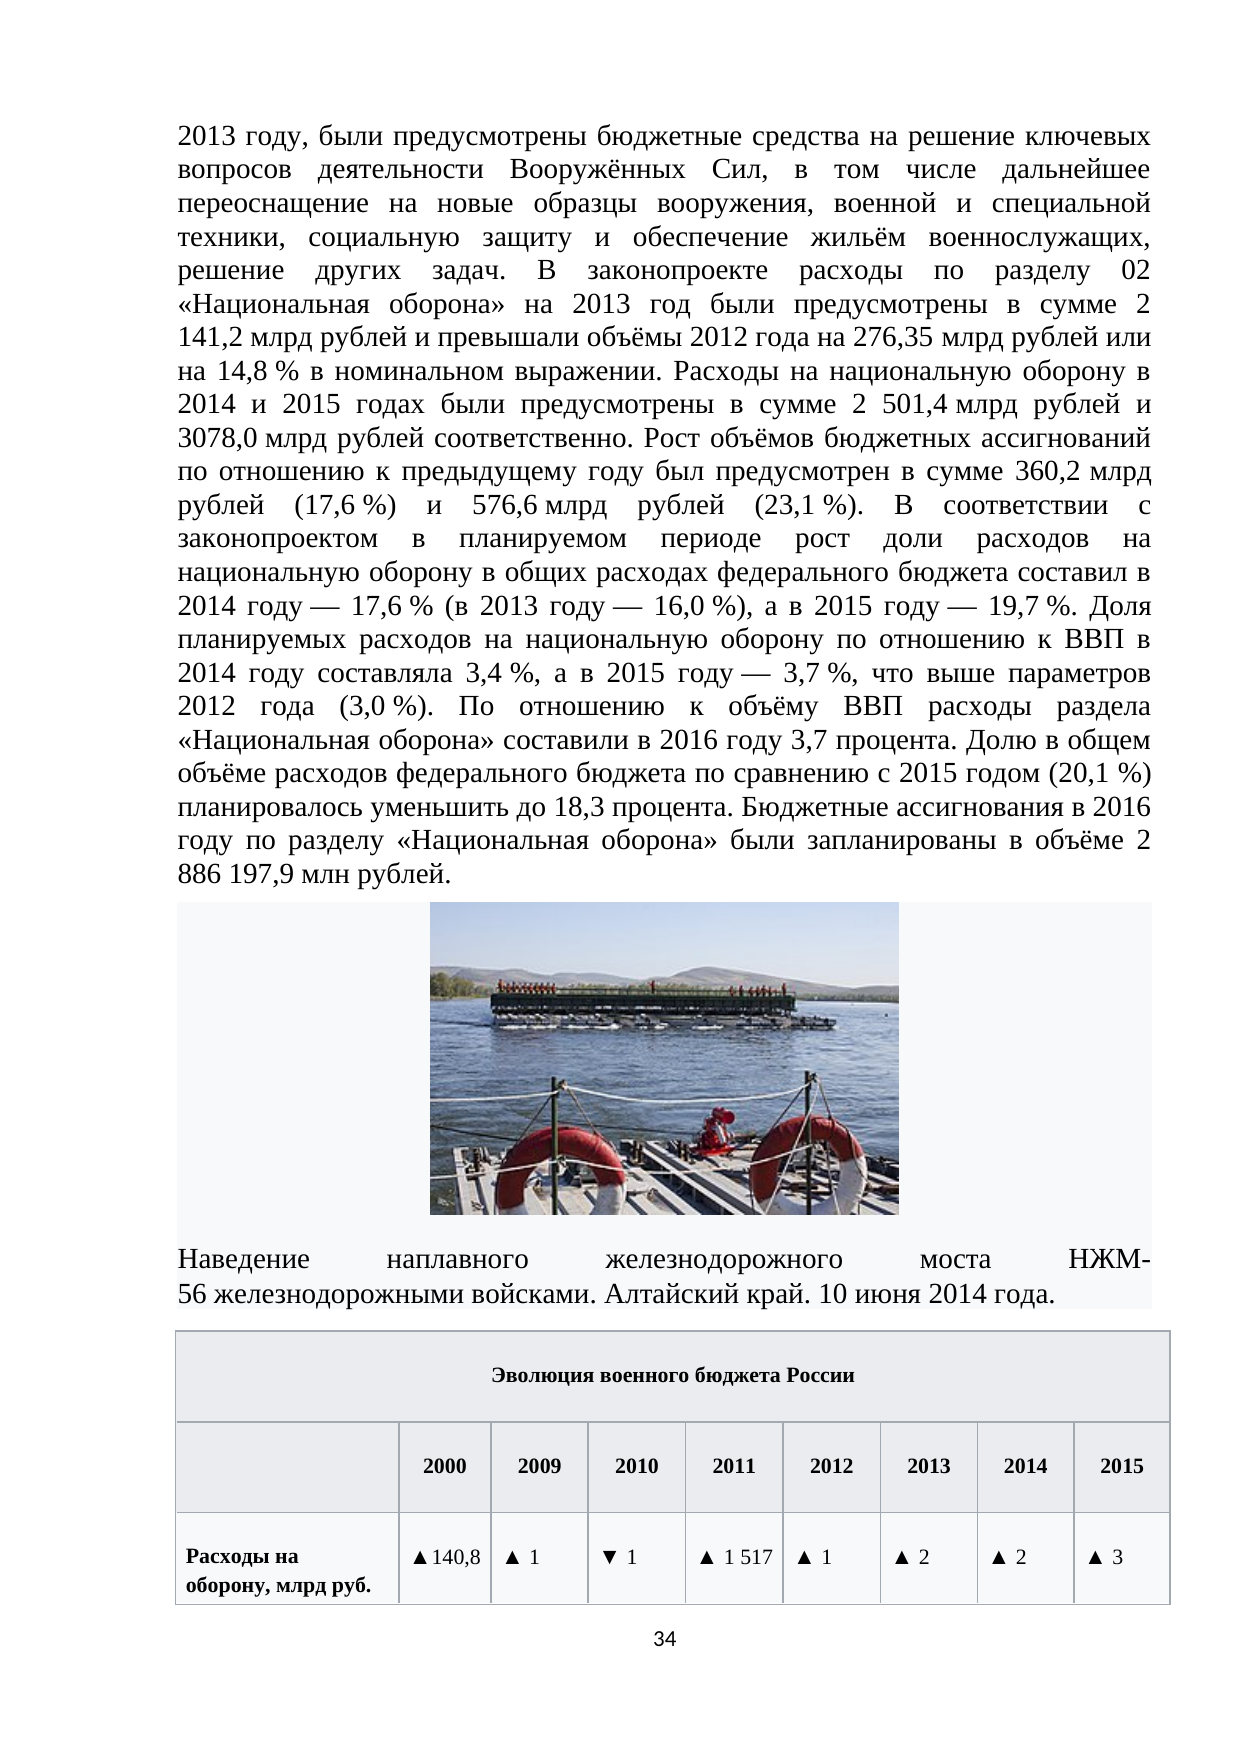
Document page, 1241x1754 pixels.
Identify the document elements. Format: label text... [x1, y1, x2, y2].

table_cell 2014 [978, 1423, 1073, 1512]
text Наведение наплавного железнодорожного моста НЖМ-56 железнодорожными войсками. Алтайский край. 10 июня 2014 года. [177, 1239, 1152, 1309]
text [177, 118, 1152, 889]
table_header Эволюция военного бюджета России [176, 1332, 1169, 1421]
table_cell ▲ 2 141 [881, 1513, 977, 1603]
table_cell 2012 [784, 1423, 880, 1512]
table_cell ▲140,8 [400, 1513, 490, 1603]
table_cell 2000 [400, 1423, 490, 1512]
table_cell ▼ 1 274 [589, 1513, 685, 1603]
table_cell 2009 [492, 1423, 587, 1512]
table_cell [176, 1422, 398, 1512]
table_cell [176, 1513, 398, 1603]
table_cell 2013 [881, 1423, 977, 1512]
table_cell 2010 [589, 1423, 685, 1512]
table_cell ▲ 3 078 [1075, 1513, 1169, 1603]
table_cell ▲ 1 637 [492, 1513, 587, 1603]
table_cell ▲ 1 865 [784, 1513, 880, 1603]
table_cell 2015 [1075, 1423, 1169, 1512]
table_cell ▲ 1 517 [686, 1513, 782, 1603]
picture [430, 902, 899, 1215]
table_cell 2011 [686, 1423, 782, 1512]
table_cell ▲ 2 501 [978, 1513, 1073, 1603]
